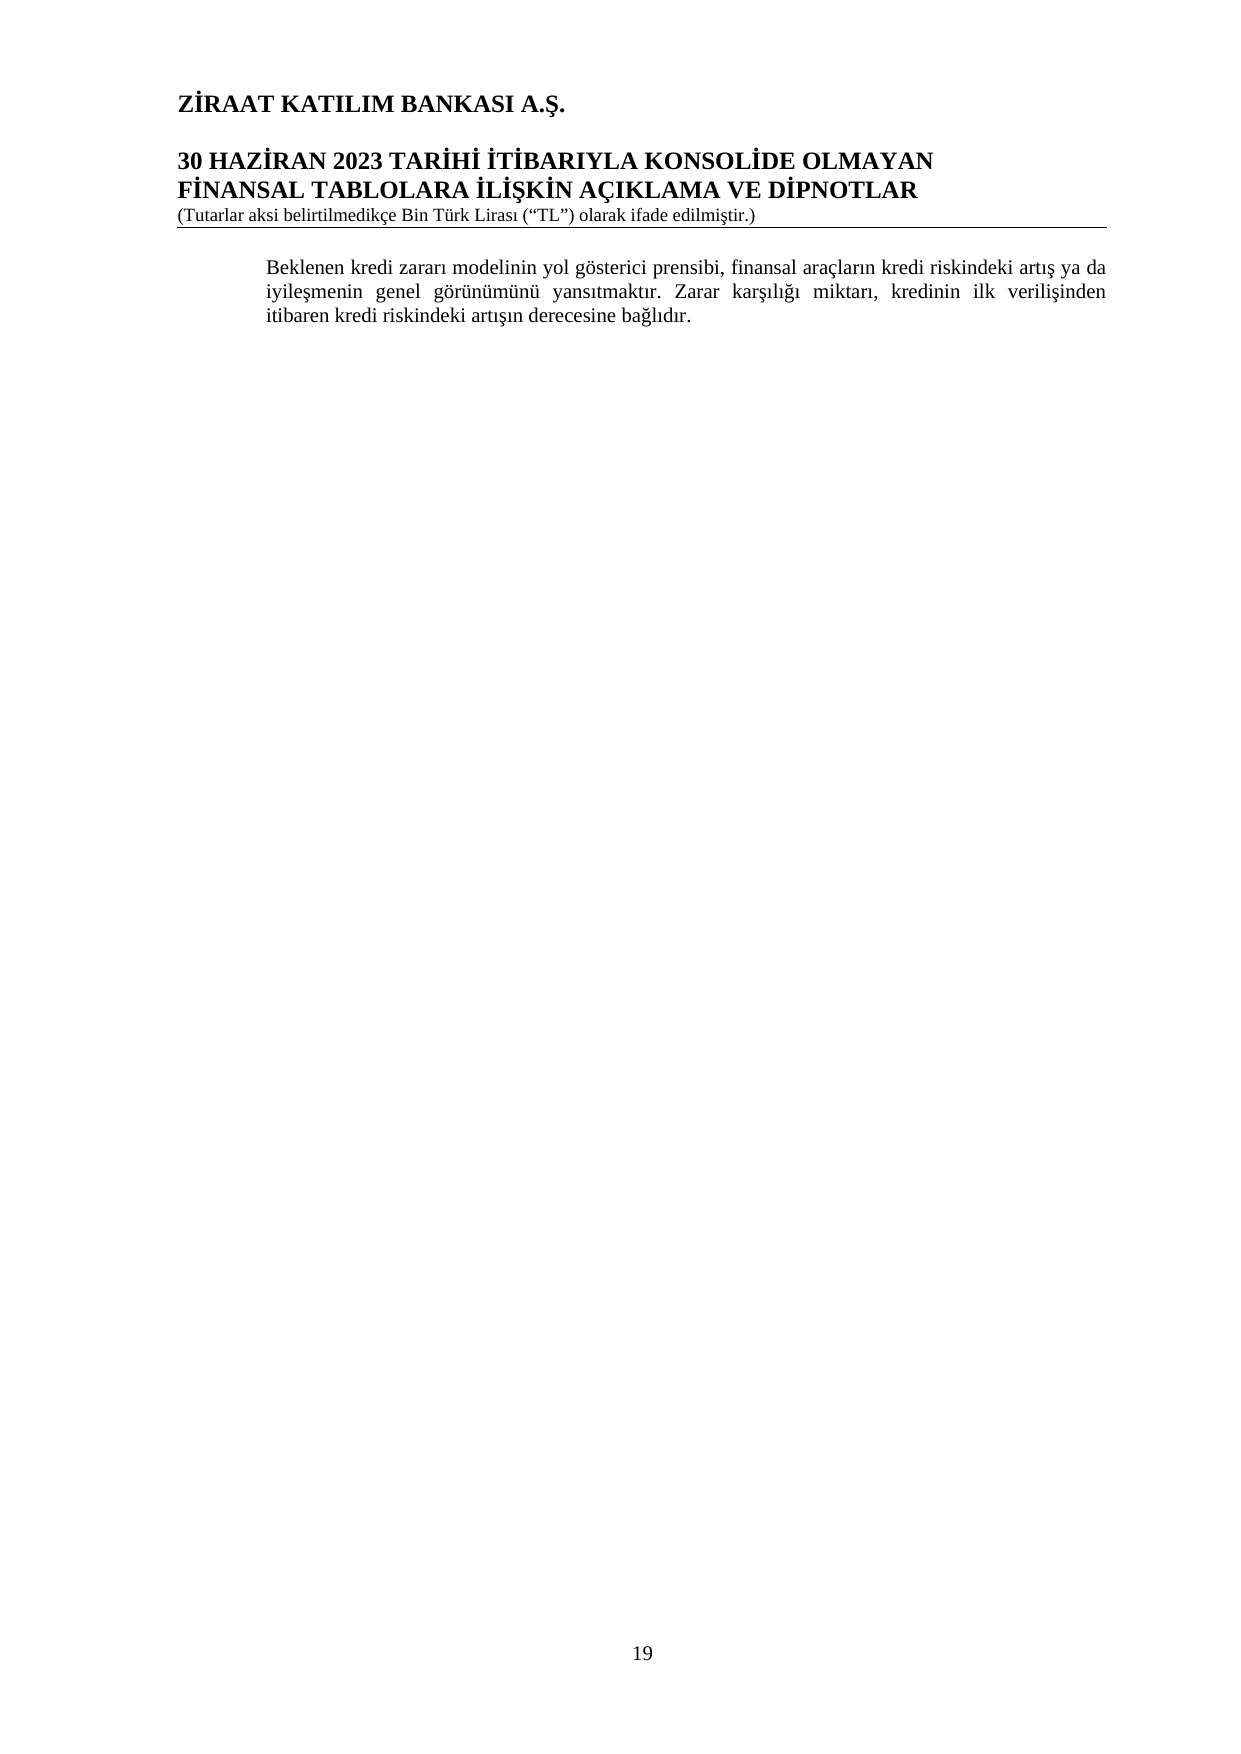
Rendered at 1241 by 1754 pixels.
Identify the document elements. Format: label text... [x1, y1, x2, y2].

text Beklenen kredi zararı modelinin yol gösterici prensibi, finansal araçların kredi riskindeki artış ya da iyileşmenin genel görünümünü yansıtmaktır. Zarar karşılığı miktarı, kredinin ilk verilişinden itibaren kredi riskindeki artışın derecesine bağlıdır. [266, 255, 1107, 327]
